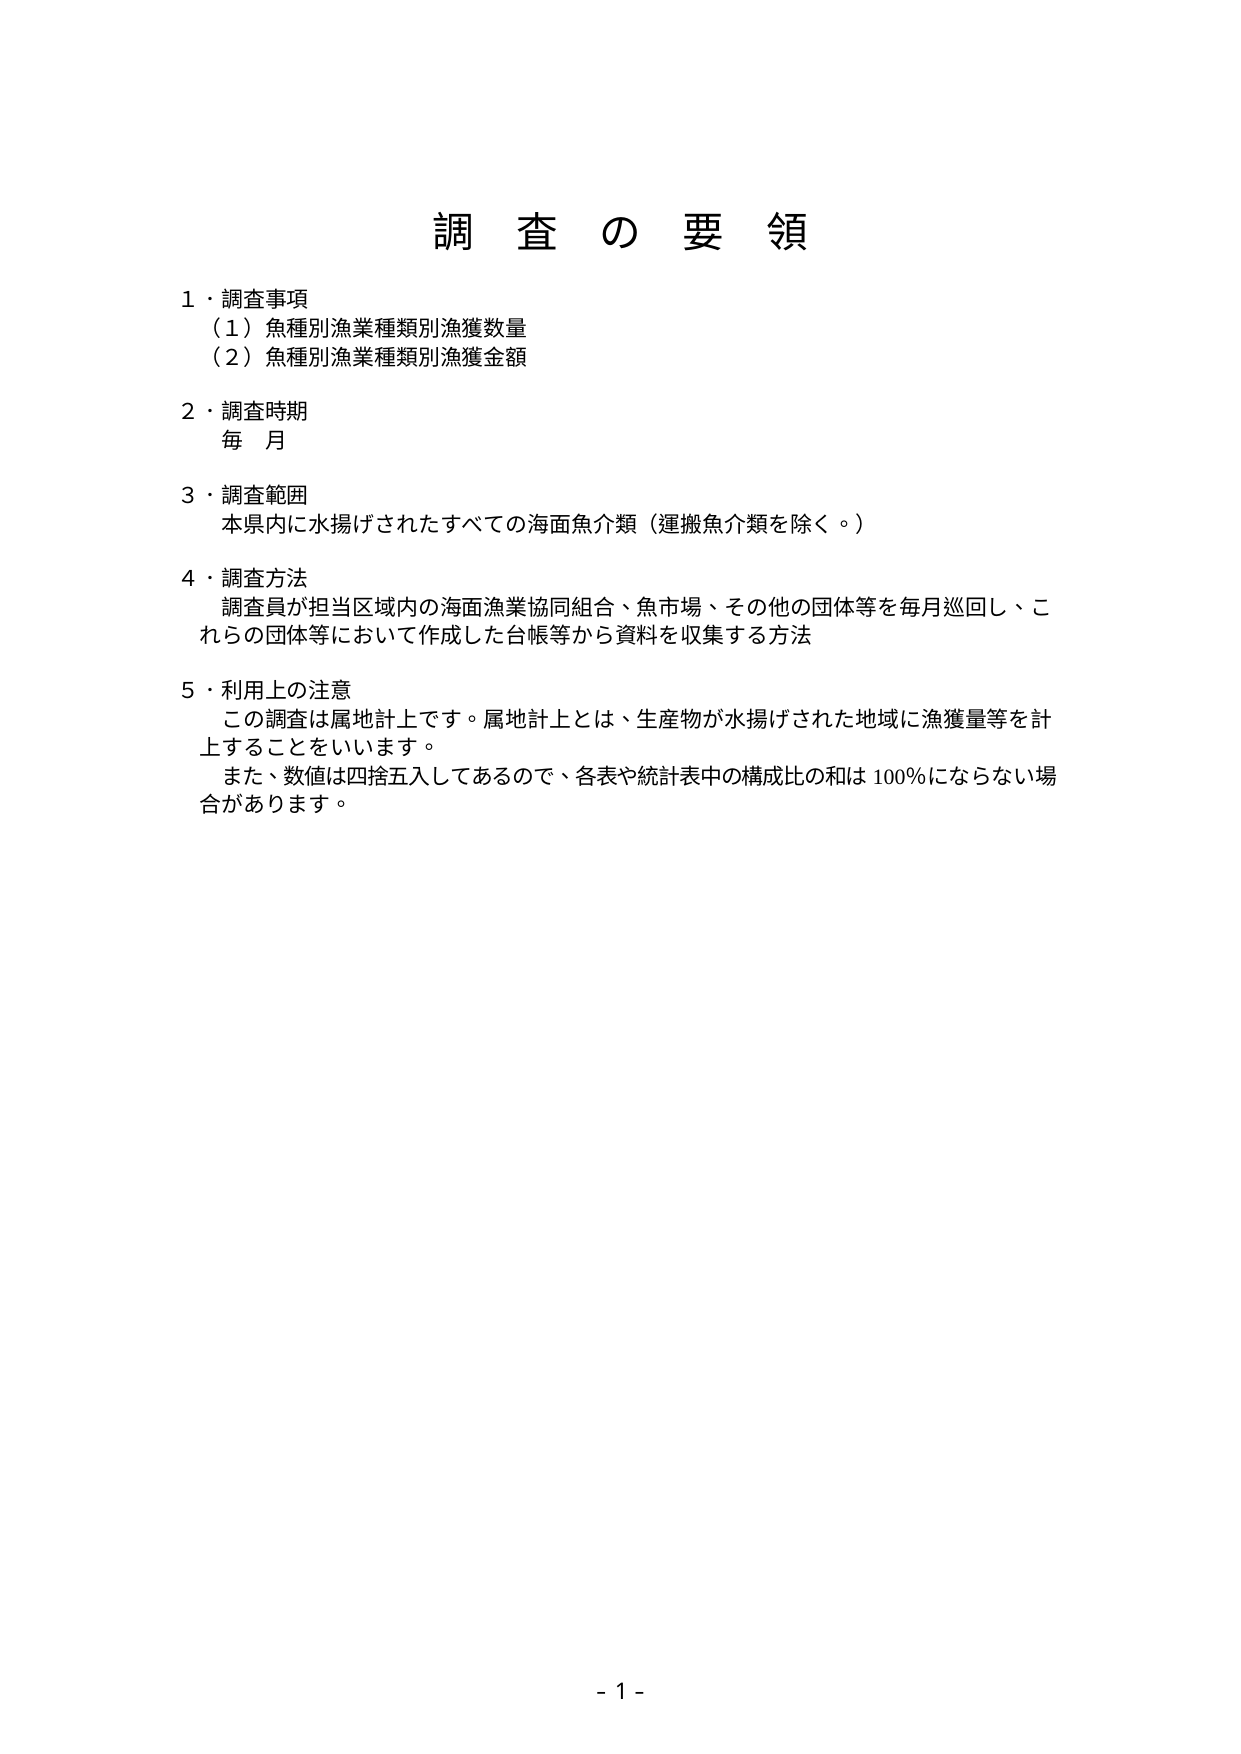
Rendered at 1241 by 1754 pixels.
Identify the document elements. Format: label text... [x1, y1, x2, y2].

text 調 査 の 要 領 [433, 203, 1144, 259]
text （１）魚種別漁業種類別漁獲数量 [199, 314, 1144, 342]
text 調査員が担当区域内の海面漁業協同組合、魚市場、その他の団体等を毎月巡回し、これらの団体等において作成した台帳等から資料を収集する方法 [199, 593, 1063, 650]
text （２）魚種別漁業種類別漁獲金額 [199, 342, 1144, 371]
text また、数値は四捨五入してあるので、各表や統計表中の構成比の和は 100％にならない場合があります。 [199, 762, 1063, 819]
text ４．調査方法 [177, 564, 1144, 592]
text 本県内に水揚げされたすべての海面魚介類（運搬魚介類を除く。） [221, 509, 1144, 538]
text １．調査事項 [177, 285, 1144, 314]
text ５．利用上の注意 [177, 676, 1144, 704]
text ２．調査時期 [177, 397, 1144, 426]
text この調査は属地計上です。属地計上とは、生産物が水揚げされた地域に漁獲量等を計上することをいいます。 [199, 705, 1064, 762]
text ３．調査範囲 [177, 480, 1144, 509]
text 毎 月 [221, 426, 1144, 454]
